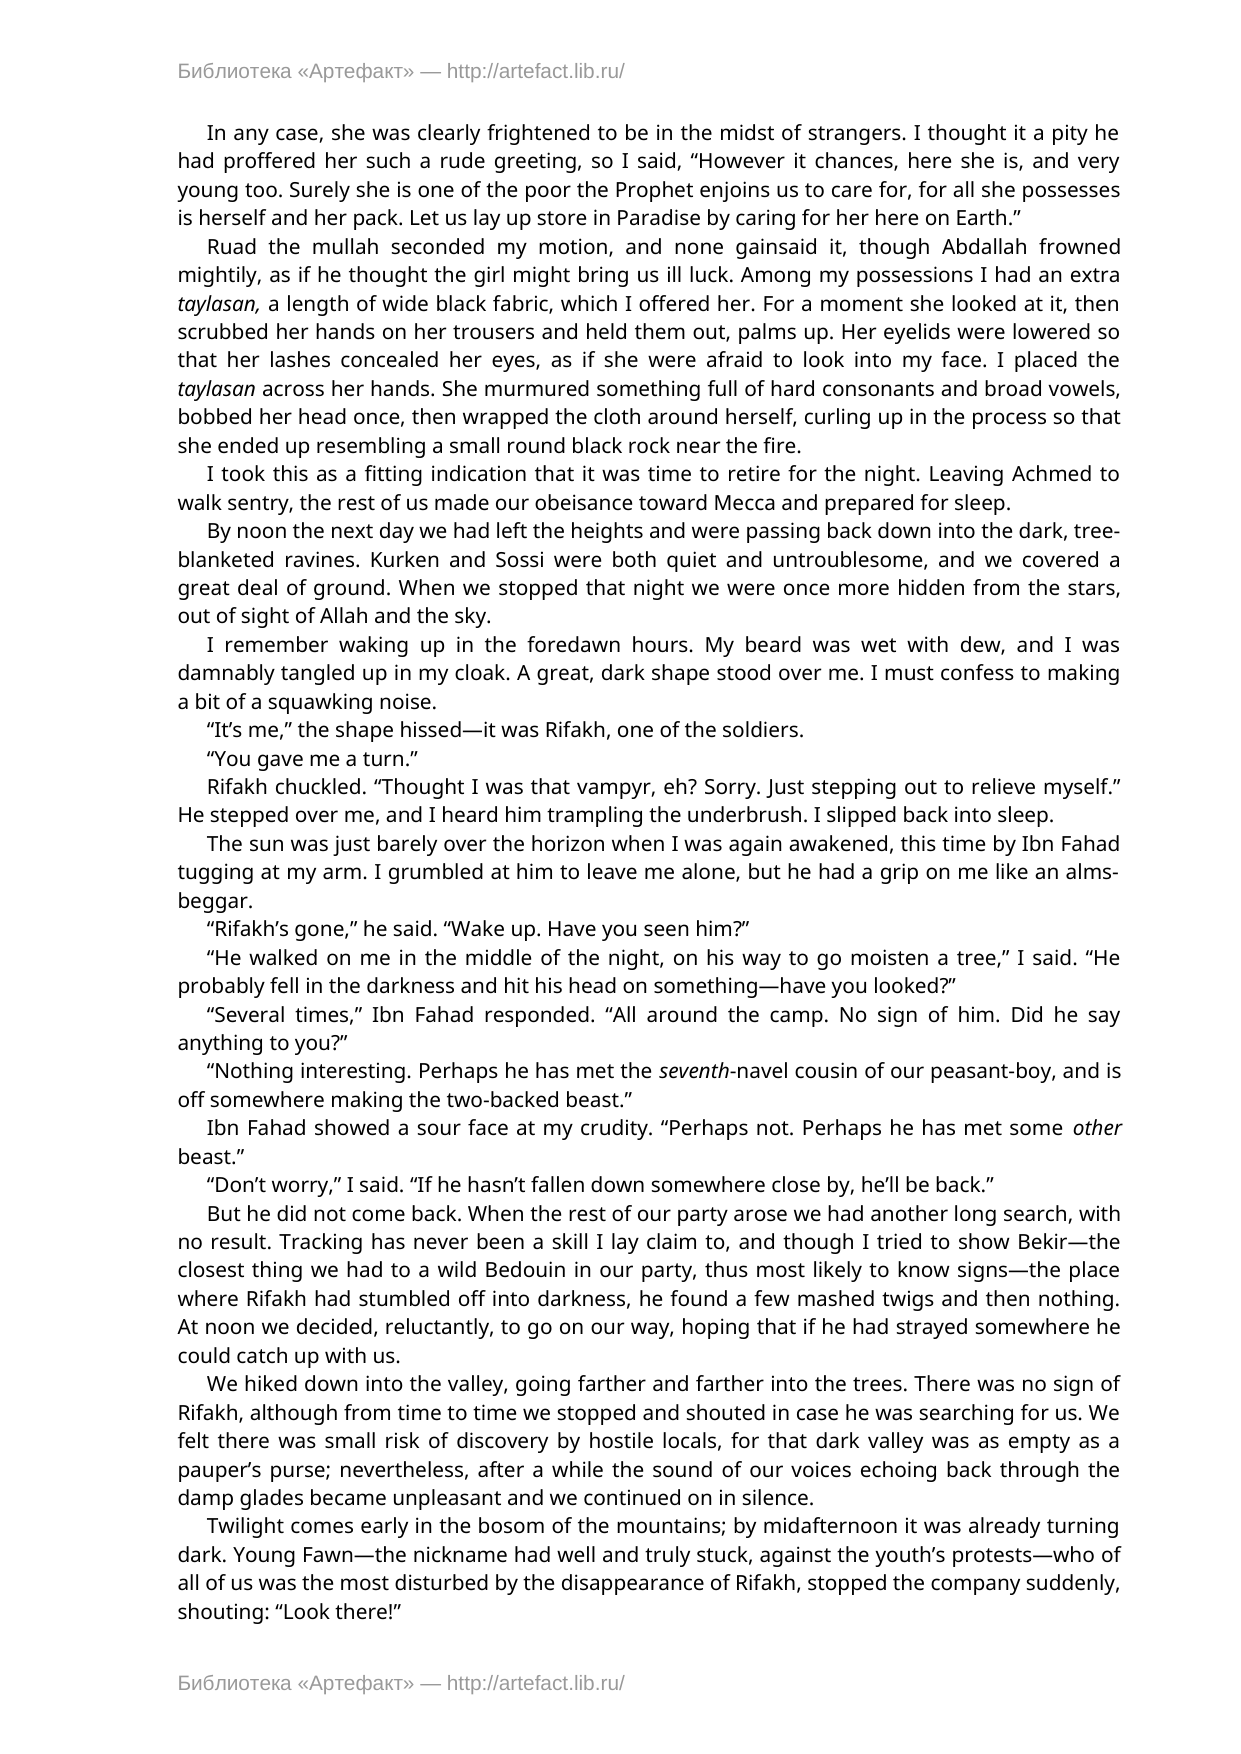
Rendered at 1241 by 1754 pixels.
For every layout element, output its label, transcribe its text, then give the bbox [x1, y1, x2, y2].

text “He walked on me in the middle of the night, on his way to go moisten a tree,” I said. “He probably fell in the darkness and hit his head on something—have you looked?” [177, 943, 1122, 1000]
text The sun was just barely over the horizon when I was again awakened, this time by Ibn Fahad tugging at my arm. I grumbled at him to leave me alone, but he had a grip on me like an alms-beggar. [177, 829, 1122, 914]
text Ruad the mullah seconded my motion, and none gainsaid it, though Abdallah frowned mightily, as if he thought the girl might bring us ill luck. Among my possessions I had an extra taylasan, a length of wide black fabric, which I offered her. For a moment she looked at it, then scrubbed her hands on her trousers and held them out, palms up. Her eyelids were lowered so that her lashes concealed her eyes, as if she were afraid to look into my face. I placed the taylasan across her hands. She murmured something full of hard consonants and broad vowels, bobbed her head once, then wrapped the cloth around herself, curling up in the process so that she ended up resembling a small round black rock near the fire. [177, 232, 1122, 459]
text “Don’t worry,” I said. “If he hasn’t fallen down somewhere close by, he’ll be back.” [177, 1170, 1122, 1199]
text I remember waking up in the foredawn hours. My beard was wet with dew, and I was damnably tangled up in my cloak. A great, dark shape stood over me. I must confess to making a bit of a squawking noise. [177, 630, 1122, 715]
text But he did not come back. When the rest of our party arose we had another long search, with no result. Tracking has never been a skill I lay claim to, and though I tried to show Bekir—the closest thing we had to a wild Bedouin in our party, thus most likely to know signs—the place where Rifakh had stumbled off into darkness, he found a few mashed twigs and then nothing. At noon we decided, reluctantly, to go on our way, hoping that if he had strayed somewhere he could catch up with us. [177, 1199, 1122, 1369]
text Twilight comes early in the bosom of the mountains; by midafternoon it was already turning dark. Young Fawn—the nickname had well and truly stuck, against the youth’s protests—who of all of us was the most disturbed by the disappearance of Rifakh, stopped the company suddenly, shouting: “Look there!” [177, 1512, 1122, 1625]
text We hiked down into the valley, going farther and farther into the trees. There was no sign of Rifakh, although from time to time we stopped and shouted in case he was searching for us. We felt there was small risk of discovery by hostile locals, for that dark valley was as empty as a pauper’s purse; nevertheless, after a while the sound of our voices echoing back through the damp glades became unpleasant and we continued on in silence. [177, 1369, 1122, 1512]
text “It’s me,” the shape hissed—it was Rifakh, one of the soldiers. [177, 715, 1122, 744]
text Ibn Fahad showed a sour face at my crudity. “Perhaps not. Perhaps he has met some other beast.” [177, 1113, 1122, 1170]
text “You gave me a turn.” [177, 744, 1122, 772]
text “Several times,” Ibn Fahad responded. “All around the camp. No sign of him. Did he say anything to you?” [177, 1000, 1122, 1057]
text In any case, she was clearly frightened to be in the midst of strangers. I thought it a pity he had proffered her such a rude greeting, so I said, “However it chances, here she is, and very young too. Surely she is one of the poor the Prophet enjoins us to care for, for all she possesses is herself and her pack. Let us lay up store in Paradise by caring for her here on Earth.” [177, 118, 1122, 232]
text “Nothing interesting. Perhaps he has met the seventh-navel cousin of our peasant-boy, and is off somewhere making the two-backed beast.” [177, 1057, 1122, 1113]
text I took this as a fitting indication that it was time to retire for the night. Leaving Achmed to walk sentry, the rest of us made our obeisance toward Mecca and prepared for sleep. [177, 459, 1122, 516]
text “Rifakh’s gone,” he said. “Wake up. Have you seen him?” [177, 914, 1122, 943]
text Rifakh chuckled. “Thought I was that vampyr, eh? Sorry. Just stepping out to relieve myself.” He stepped over me, and I heard him trampling the underbrush. I slipped back into sleep. [177, 772, 1122, 829]
text By noon the next day we had left the heights and were passing back down into the dark, tree-blanketed ravines. Kurken and Sossi were both quiet and untroublesome, and we covered a great deal of ground. When we stopped that night we were once more hidden from the stars, out of sight of Allah and the sky. [177, 516, 1122, 630]
